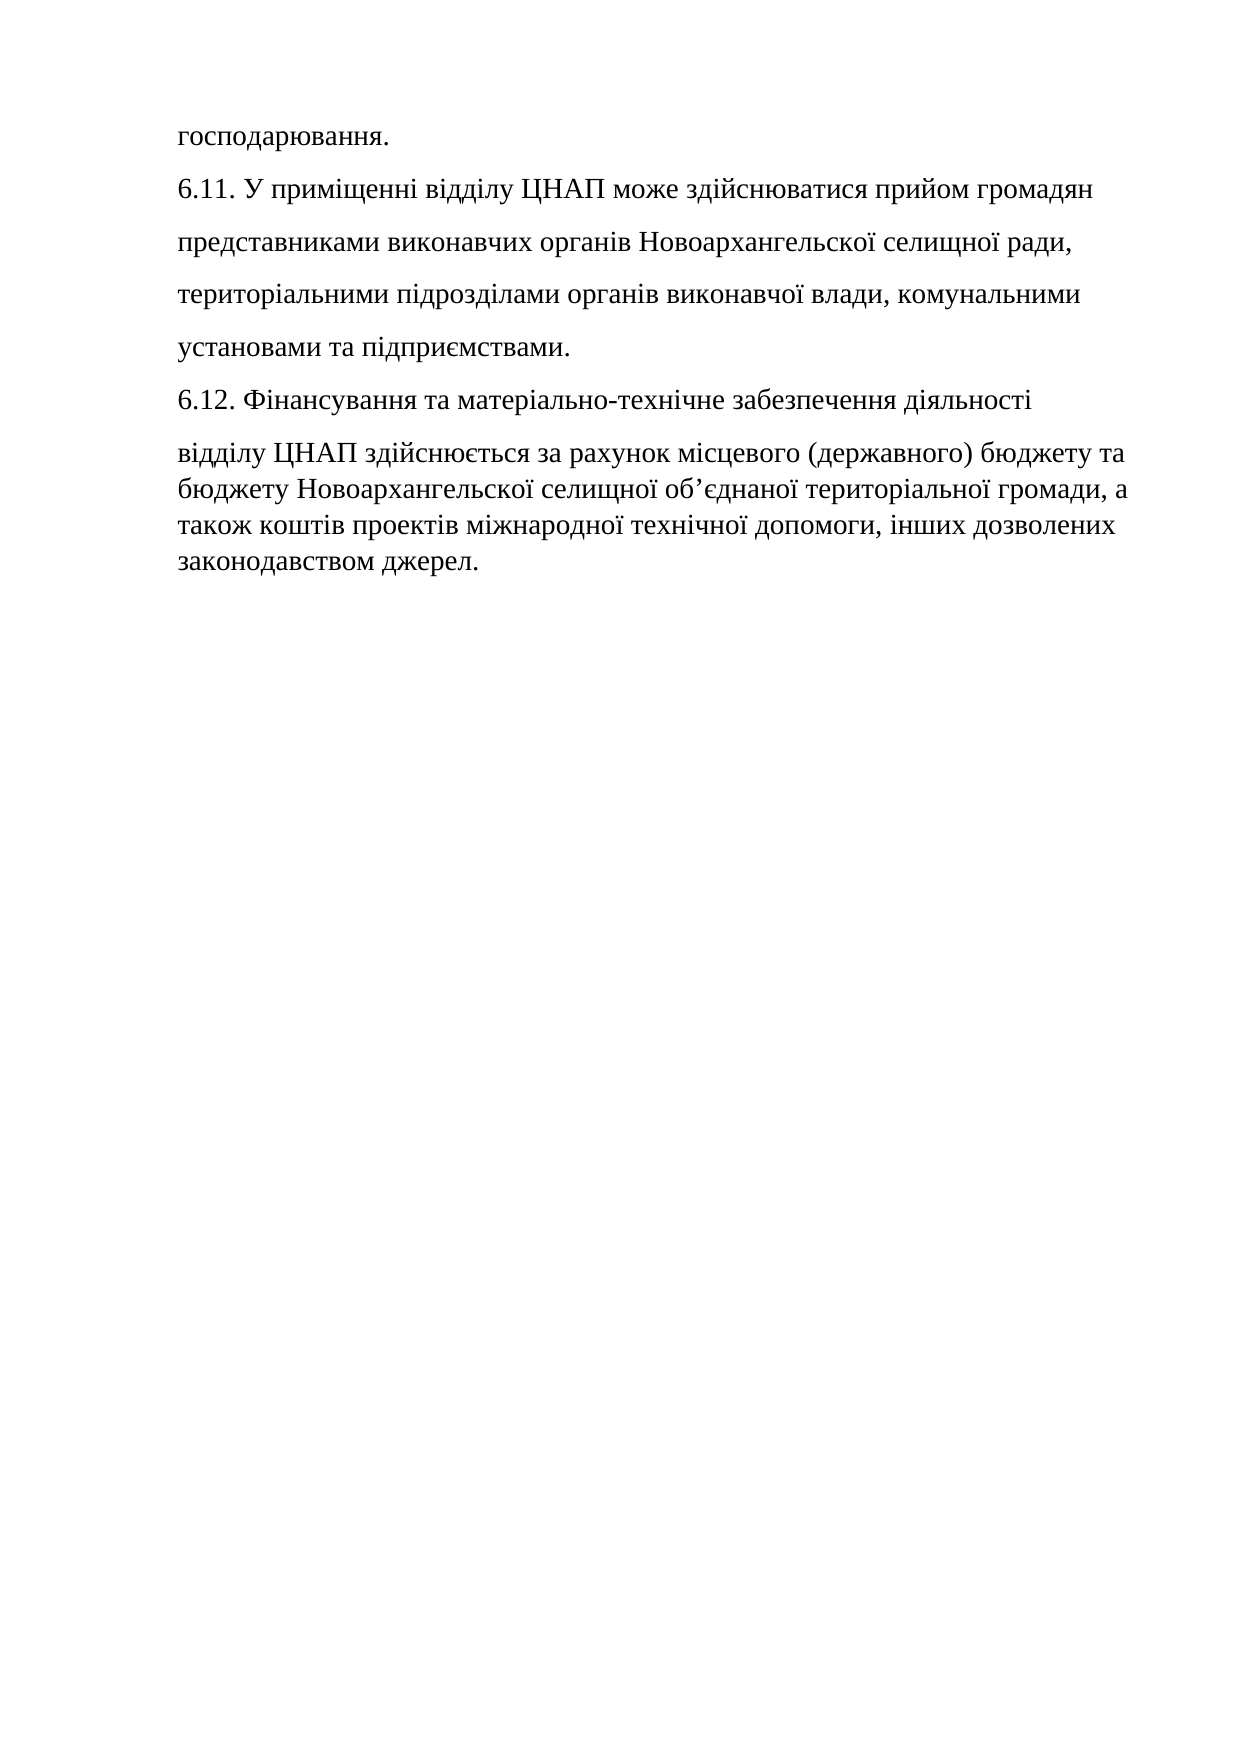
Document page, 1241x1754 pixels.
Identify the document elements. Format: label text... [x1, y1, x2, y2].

text територіальними підрозділами органів виконавчої влади, комунальними [177, 277, 1152, 310]
text представниками виконавчих органів Новоархангельскої селищної ради, [177, 224, 1152, 257]
text господарювання. [177, 118, 1152, 152]
text відділу ЦНАП здійснюється за рахунок місцевого (державного) бюджету та бюджету Новоархангельскої селищної об’єднаної територіальної громади, а також коштів проектів міжнародної технічної допомоги, інших дозволених законодавством джерел. [177, 435, 1152, 577]
text 6.11. У приміщенні відділу ЦНАП може здійснюватися прийом громадян [177, 171, 1152, 204]
text установами та підприємствами. [177, 329, 1152, 363]
text 6.12. Фінансування та матеріально-технічне забезпечення діяльності [177, 382, 1152, 416]
